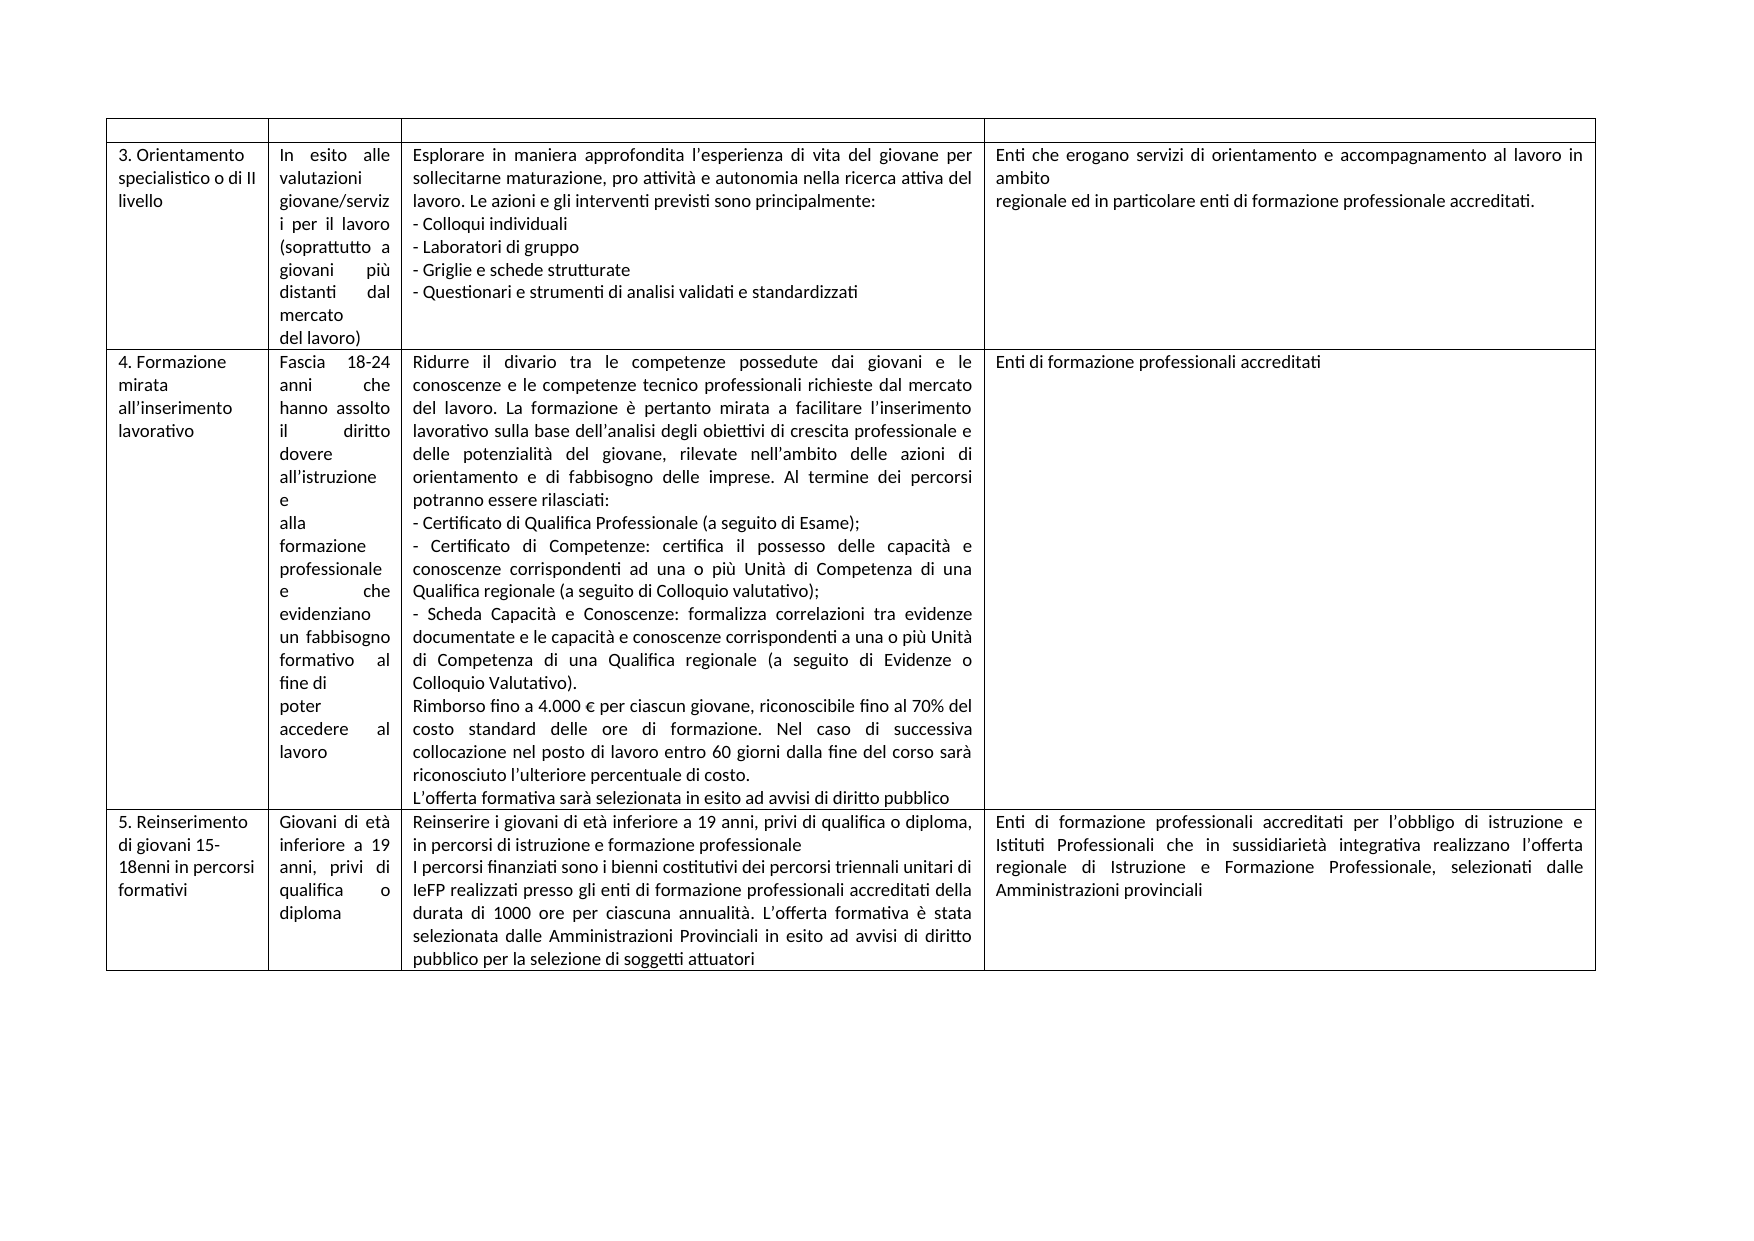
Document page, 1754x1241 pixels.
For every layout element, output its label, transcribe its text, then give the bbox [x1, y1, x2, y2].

table_cell 5. Reinserimento di giovani 15-18enni in percorsi formativi [107, 810, 268, 970]
table_cell 4. Formazione mirata all’inserimento lavorativo [107, 350, 268, 809]
table_cell Enti di formazione professionali accreditati per l’obbligo di istruzione e Istituti Professionali che in sussidiarietà integrativa realizzano l’offerta regionale di Istruzione e Formazione Professionale, selezionati dalle Amministrazioni provinciali [985, 810, 1595, 970]
table_cell Enti di formazione professionali accreditati [985, 350, 1595, 809]
table_cell 3. Orientamento specialistico o di II livello [107, 143, 268, 349]
table_cell Esplorare in maniera approfondita l’esperienza di vita del giovane per sollecitarne maturazione, pro attività e autonomia nella ricerca attiva del lavoro. Le azioni e gli interventi previsti sono principalmente: - Colloqui individuali - Laboratori di gruppo - Griglie e schede strutturate - Questionari e strumenti di analisi validati e standardizzati [402, 143, 984, 349]
table_cell Enti che erogano servizi di orientamento e accompagnamento al lavoro in ambito regionale ed in particolare enti di formazione professionale accreditati. [985, 143, 1595, 349]
table_header [985, 119, 1595, 142]
table_cell Giovani di età inferiore a 19 anni, privi di qualifica o diploma [269, 810, 401, 970]
table_cell Fascia 18-24 anni che hanno assolto il diritto dovere all’istruzione e alla formazione professionale e che evidenziano un fabbisogno formativo al fine di poter accedere al lavoro [269, 350, 401, 809]
table_header [269, 119, 401, 142]
table_header [107, 119, 268, 142]
table_cell Ridurre il divario tra le competenze possedute dai giovani e le conoscenze e le competenze tecnico professionali richieste dal mercato del lavoro. La formazione è pertanto mirata a facilitare l’inserimento lavorativo sulla base dell’analisi degli obiettivi di crescita professionale e delle potenzialità del giovane, rilevate nell’ambito delle azioni di orientamento e di fabbisogno delle imprese. Al termine dei percorsi potranno essere rilasciati: - Certificato di Qualifica Professionale (a seguito di Esame); - Certificato di Competenze: certifica il possesso delle capacità e conoscenze corrispondenti ad una o più Unità di Competenza di una Qualifica regionale (a seguito di Colloquio valutativo); - Scheda Capacità e Conoscenze: formalizza correlazioni tra evidenze documentate e le capacità e conoscenze corrispondenti a una o più Unità di Competenza di una Qualifica regionale (a seguito di Evidenze o Colloquio Valutativo). Rimborso fino a 4.000 € per ciascun giovane, riconoscibile fino al 70% del costo standard delle ore di formazione. Nel caso di successiva collocazione nel posto di lavoro entro 60 giorni dalla fine del corso sarà riconosciuto l’ulteriore percentuale di costo. L’offerta formativa sarà selezionata in esito ad avvisi di diritto pubblico [402, 350, 984, 809]
table_header [402, 119, 984, 142]
table_cell In esito alle valutazioni giovane/servizi per il lavoro (soprattutto a giovani più distanti dal mercato del lavoro) [269, 143, 401, 349]
table_cell Reinserire i giovani di età inferiore a 19 anni, privi di qualifica o diploma, in percorsi di istruzione e formazione professionale I percorsi finanziati sono i bienni costitutivi dei percorsi triennali unitari di IeFP realizzati presso gli enti di formazione professionali accreditati della durata di 1000 ore per ciascuna annualità. L’offerta formativa è stata selezionata dalle Amministrazioni Provinciali in esito ad avvisi di diritto pubblico per la selezione di soggetti attuatori [402, 810, 984, 970]
